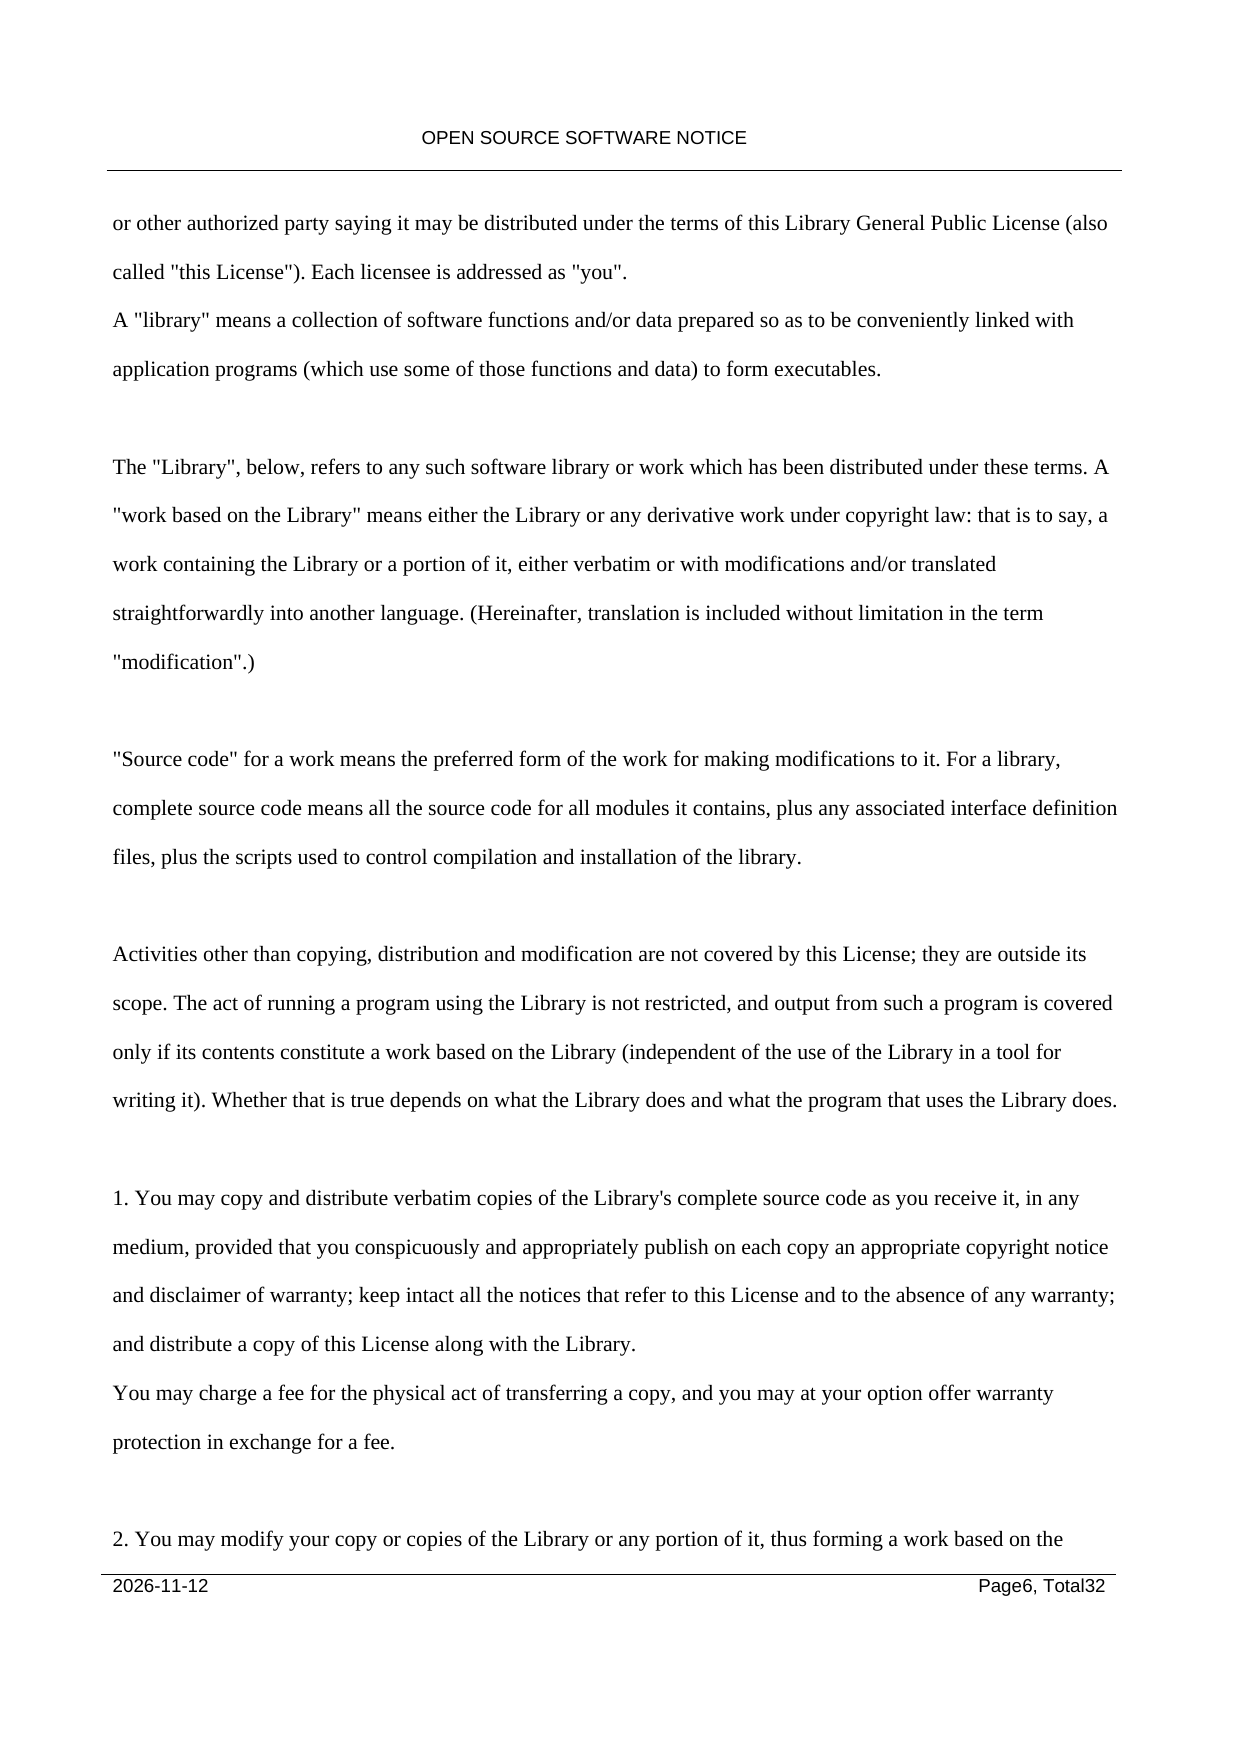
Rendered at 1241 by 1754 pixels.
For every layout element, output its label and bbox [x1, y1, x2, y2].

text [112, 206, 1128, 1555]
